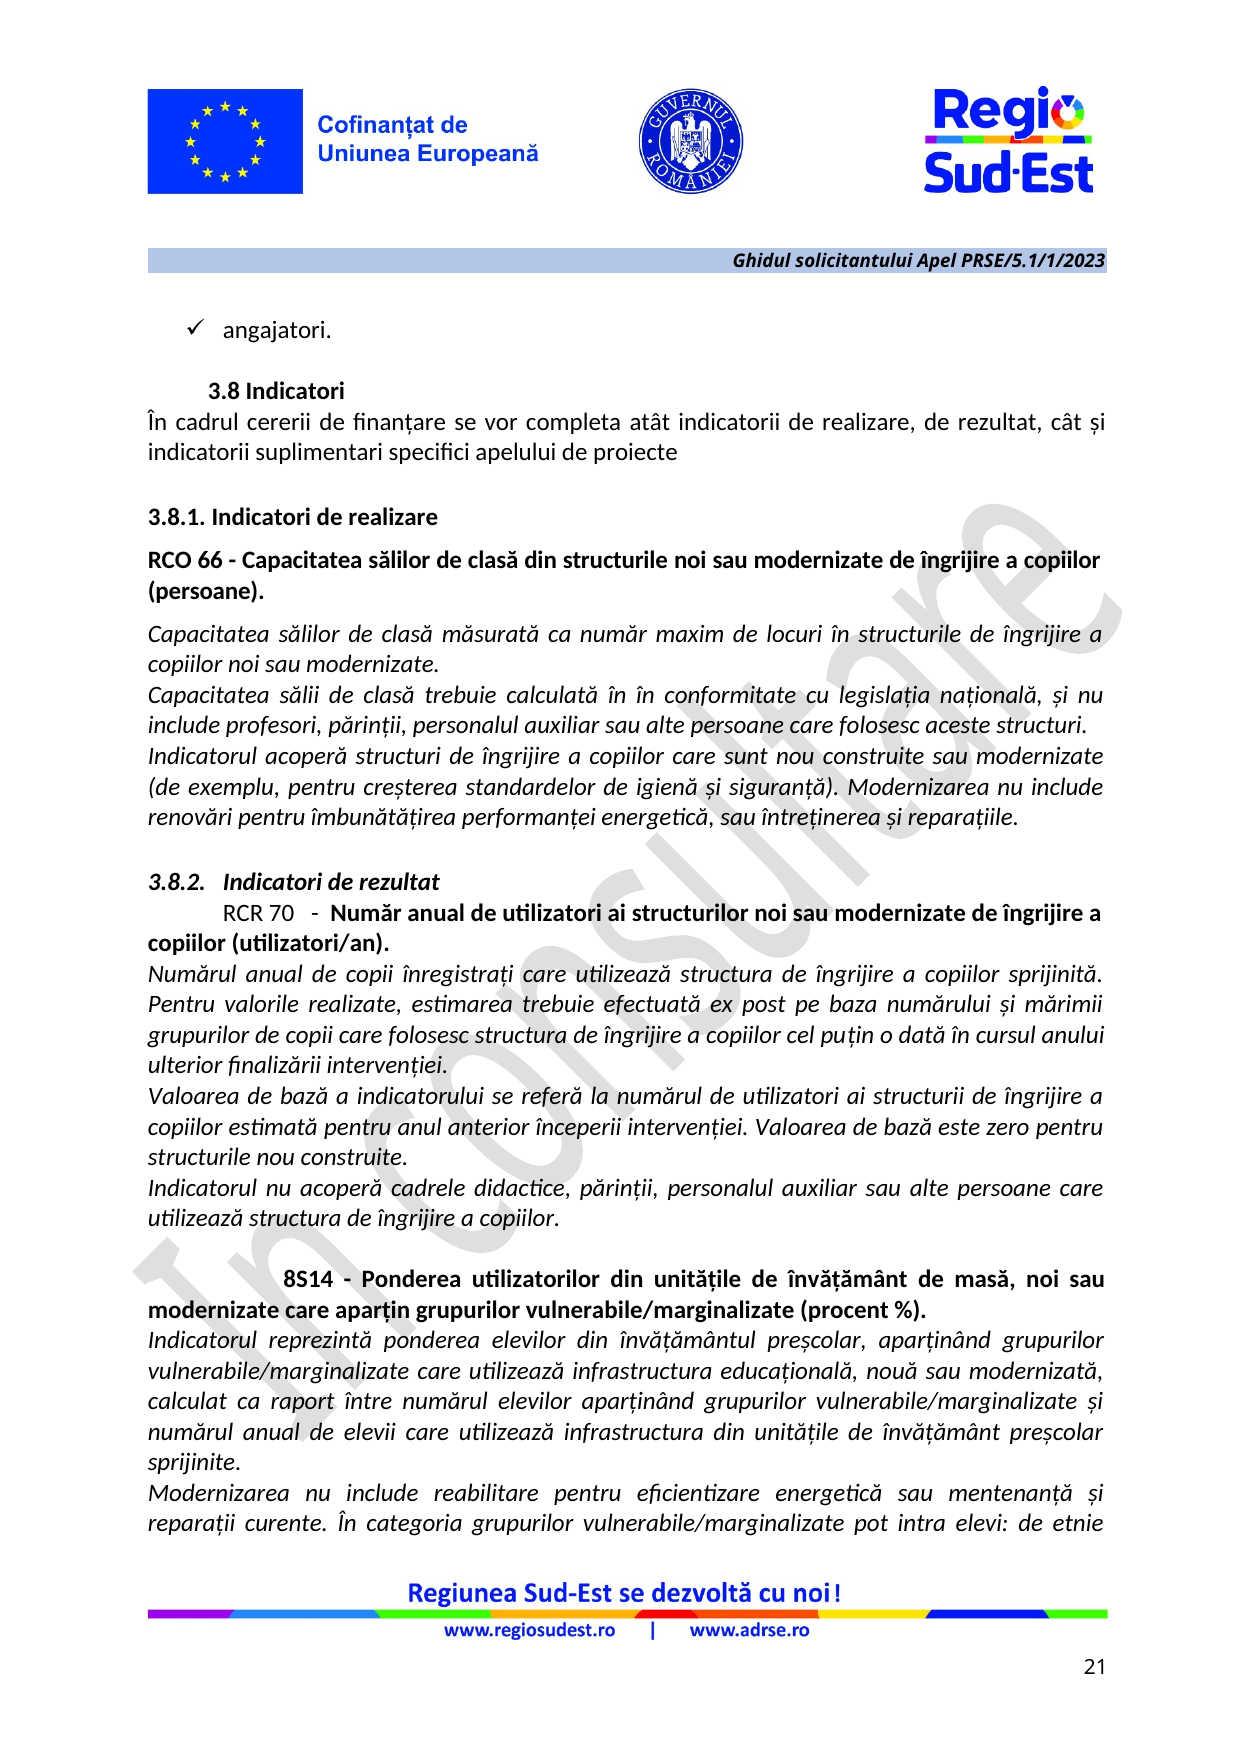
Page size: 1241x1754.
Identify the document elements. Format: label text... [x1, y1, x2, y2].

text RCO 66 - Capacitatea sălilor de clasă din structurile noi sau modernizate de îngrijire a copiilor (persoane). [148, 544, 1102, 606]
text În cadrul cererii de finanțare se vor completa atât indicatorii de realizare, de rezultat, cât și indicatorii suplimentari specifici apelului de proiecte [148, 406, 1107, 467]
text Capacitatea sălilor de clasă măsurată ca număr maxim de locuri în structurile de îngrijire a copiilor noi sau modernizate. [148, 618, 1107, 679]
text Indicatorul nu acoperă cadrele didactice, părinții, personalul auxiliar sau alte persoane care utilizează structura de îngrijire a copiilor. [148, 1172, 1107, 1233]
text copiilor (utilizatori/an). [148, 927, 1107, 958]
list angajatori. [185, 314, 1107, 345]
picture [147, 86, 1093, 195]
subtitle Indicatori de rezultat [148, 866, 1107, 897]
subtitle 3.8 Indicatori [208, 375, 1107, 406]
text Numărul anual de copii înregistrați care utilizează structura de îngrijire a copiilor sprijinită. Pentru valorile realizate, estimarea trebuie efectuată ex post pe baza numărului și mărimii grupurilor de copii care folosesc structura de îngrijire a copiilor cel puţin o dată în cursul anului ulterior finalizării intervenţiei. [148, 958, 1107, 1080]
text Valoarea de bază a indicatorului se referă la numărul de utilizatori ai structurii de îngrijire a copiilor estimată pentru anul anterior începerii intervenției. Valoarea de bază este zero pentru structurile nou construite. [148, 1080, 1107, 1172]
list 8S14 - Ponderea utilizatorilor din unitățile de învățământ de masă, noi sau modernizate care aparțin grupurilor vulnerabile/marginalizate (procent %). [148, 1263, 1107, 1324]
list RCR 70 - Număr anual de utilizatori ai structurilor noi sau modernizate de îngrijire a [223, 897, 1107, 927]
text Capacitatea sălii de clasă trebuie calculată în în conformitate cu legislația națională, și nu include profesori, părinţii, personalul auxiliar sau alte persoane care folosesc aceste structuri. [148, 679, 1107, 740]
text Indicatorul reprezintă ponderea elevilor din învățământul preșcolar, aparținând grupurilor vulnerabile/marginalizate care utilizează infrastructura educațională, nouă sau modernizată, calculat ca raport între numărul elevilor aparținând grupurilor vulnerabile/marginalizate și numărul anual de elevii care utilizează infrastructura din unitățile de învățământ preșcolar sprijinite. [148, 1324, 1107, 1477]
text Indicatorul acoperă structuri de îngrijire a copiilor care sunt nou construite sau modernizate (de exemplu, pentru creșterea standardelor de igienă și siguranță). Modernizarea nu include renovări pentru îmbunătățirea performanței energetică, sau întreținerea și reparațiile. [148, 740, 1107, 832]
subtitle 3.8.1. Indicatori de realizare [148, 502, 1107, 532]
picture [147, 1582, 1108, 1640]
